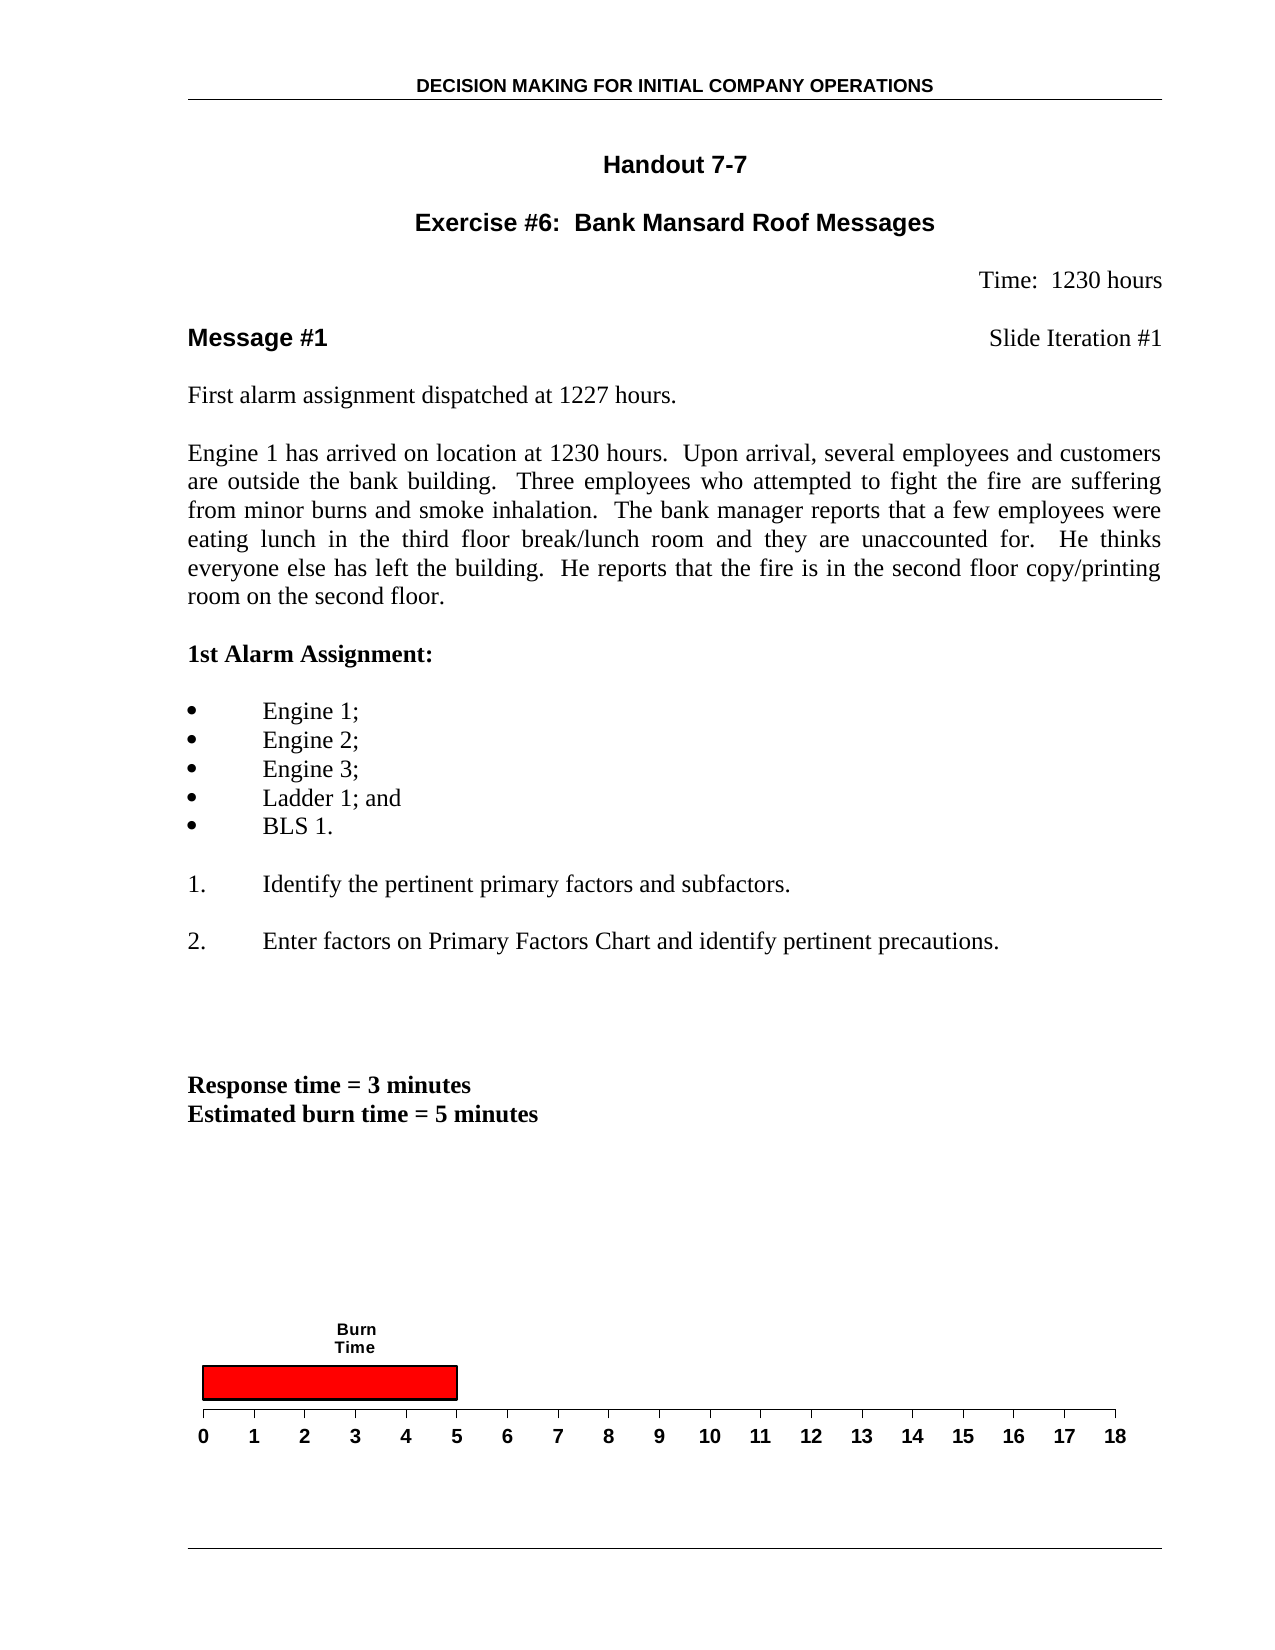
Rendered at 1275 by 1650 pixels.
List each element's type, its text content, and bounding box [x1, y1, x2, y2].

list Engine 3; [187, 754, 1162, 783]
text Response time = 3 minutes [187, 1070, 1162, 1099]
text 1. Identify the pertinent primary factors and subfactors. [187, 869, 1162, 898]
title Handout 7-7 [187, 150, 1162, 179]
text 2. Enter factors on Primary Factors Chart and identify pertinent precautions. [187, 926, 1162, 955]
list Ladder 1; and [187, 783, 1162, 811]
title Exercise #6: Bank Mansard Roof Messages [187, 207, 1162, 236]
text First alarm assignment dispatched at 1227 hours. [187, 380, 1162, 409]
text Message #1 Slide Iteration #1 [187, 322, 1162, 351]
text Time: 1230 hours [187, 265, 1162, 294]
list Engine 1; [187, 696, 1162, 725]
text 1st Alarm Assignment: [187, 639, 1162, 668]
list Engine 2; [187, 725, 1162, 754]
list BLS 1. [187, 811, 1162, 840]
text Estimated burn time = 5 minutes [187, 1099, 1162, 1128]
text Engine 1 has arrived on location at 1230 hours. Upon arrival, several employees and customers are outside the bank building. Three employees who attempted to fight the fire are suffering from minor burns and smoke inhalation. The bank manager reports that a few employees were eating lunch in the third floor break/lunch room and they are unaccounted for. He thinks everyone else has left the building. He reports that the fire is in the second floor copy/printing room on the second floor. [187, 438, 1162, 610]
